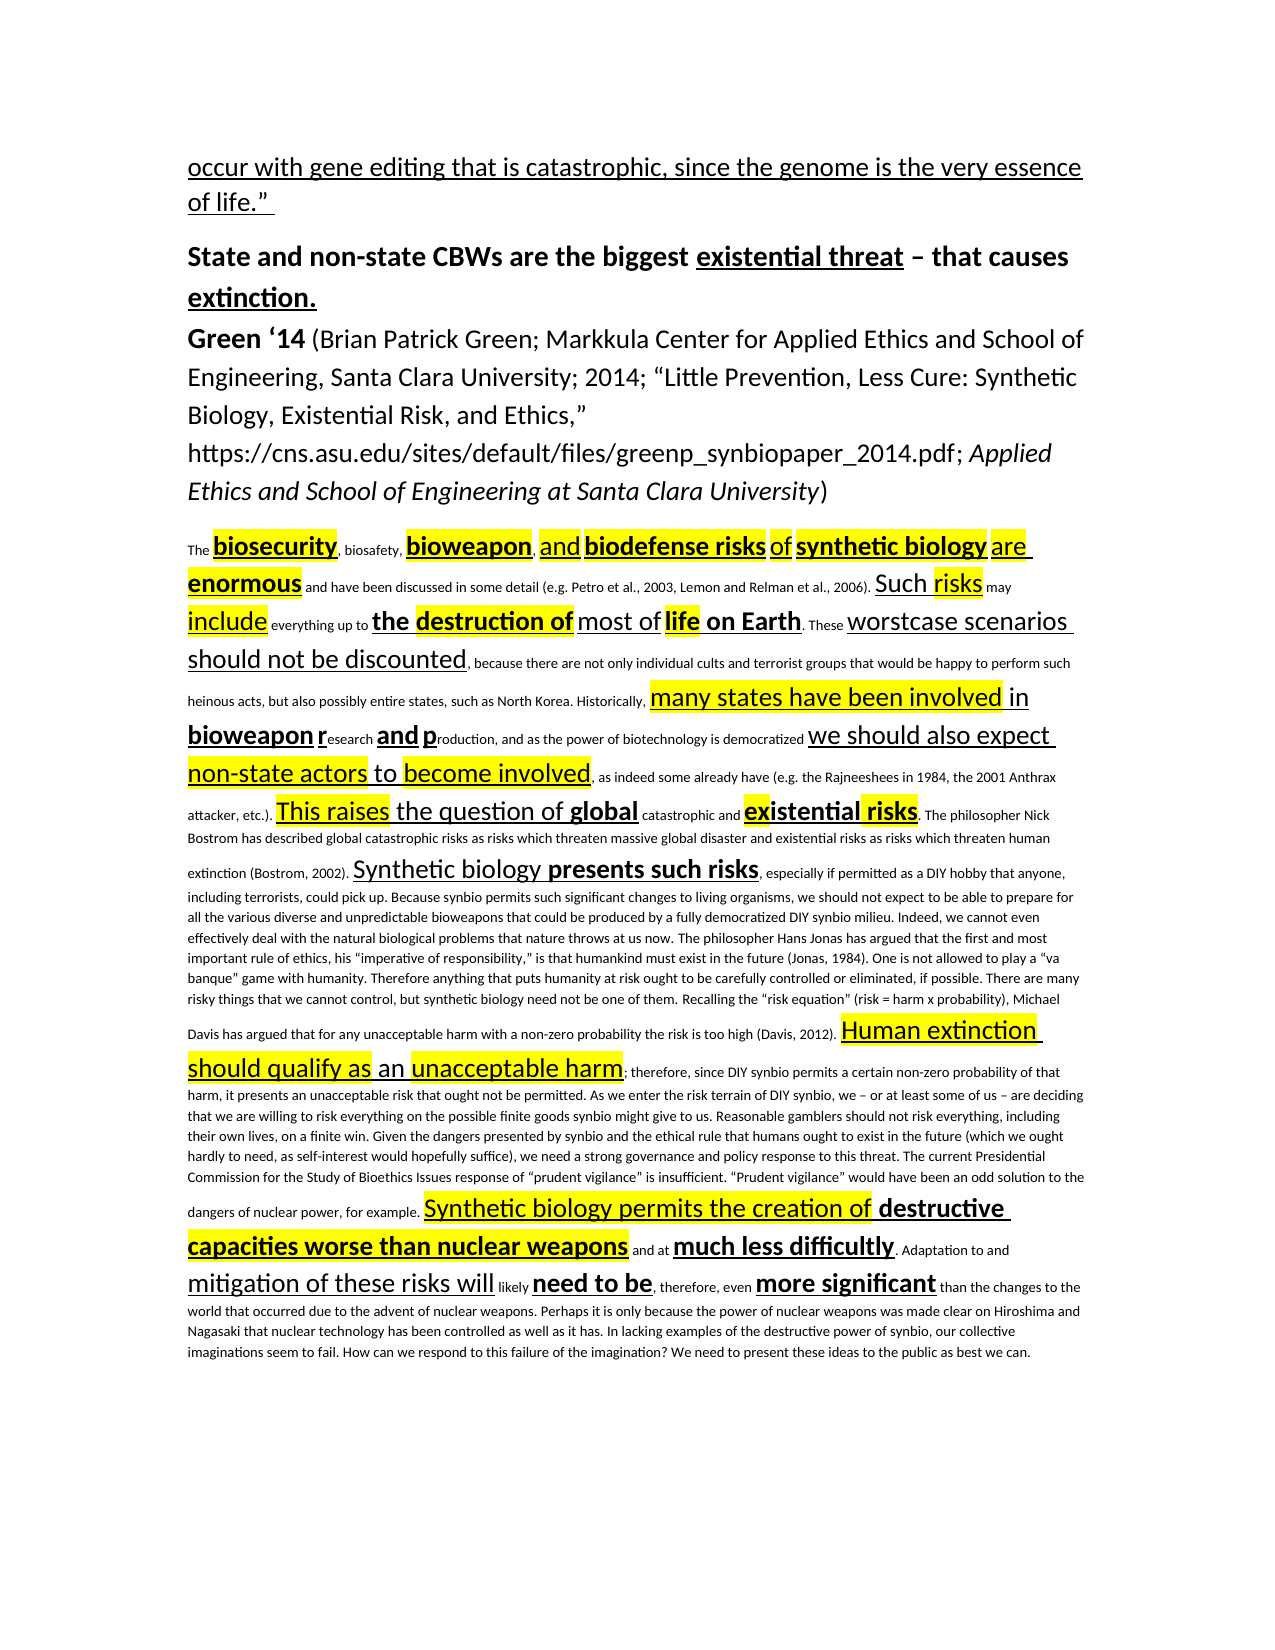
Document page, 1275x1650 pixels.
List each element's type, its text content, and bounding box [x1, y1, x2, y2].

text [187, 150, 1087, 219]
subtitle State and non-state CBWs are the biggest existential threat – that causes extinction. [187, 238, 1087, 314]
text The biosecurity, biosafety, bioweapon, and biodefense risks of synthetic biology are enormous and have been discussed in some detail (e.g. Petro et al., 2003, Lemon and Relman et al., 2006). Such risks may include everything up to the destruction of most of life on Earth. These worstcase scenarios should not be discounted, because there are not only individual cults and terrorist groups that would be happy to perform such heinous acts, but also possibly entire states, such as North Korea. Historically, many states have been involved in bioweapon research and production, and as the power of biotechnology is democratized we should also expect non-state actors to become involved, as indeed some already have (e.g. the Rajneeshees in 1984, the 2001 Anthrax attacker, etc.). This raises the question of global catastrophic and existential risks. The philosopher Nick Bostrom has described global catastrophic risks as risks which threaten massive global disaster and existential risks as risks which threaten human extinction (Bostrom, 2002). Synthetic biology presents such risks, especially if permitted as a DIY hobby that anyone, including terrorists, could pick up. Because synbio permits such significant changes to living organisms, we should not expect to be able to prepare for all the various diverse and unpredictable bioweapons that could be produced by a fully democratized DIY synbio milieu. Indeed, we cannot even effectively deal with the natural biological problems that nature throws at us now. The philosopher Hans Jonas has argued that the first and most important rule of ethics, his “imperative of responsibility,” is that humankind must exist in the future (Jonas, 1984). One is not allowed to play a “va banque” game with humanity. Therefore anything that puts humanity at risk ought to be carefully controlled or eliminated, if possible. There are many risky things that we cannot control, but synthetic biology need not be one of them. Recalling the “risk equation” (risk = harm x probability), Michael Davis has argued that for any unacceptable harm with a non-zero probability the risk is too high (Davis, 2012). Human extinction should qualify as an unacceptable harm; therefore, since DIY synbio permits a certain non-zero probability of that harm, it presents an unacceptable risk that ought not be permitted. As we enter the risk terrain of DIY synbio, we – or at least some of us – are deciding that we are willing to risk everything on the possible finite goods synbio might give to us. Reasonable gamblers should not risk everything, including their own lives, on a finite win. Given the dangers presented by synbio and the ethical rule that humans ought to exist in the future (which we ought hardly to need, as self-interest would hopefully suffice), we need a strong governance and policy response to this threat. The current Presidential Commission for the Study of Bioethics Issues response of “prudent vigilance” is insufficient. “Prudent vigilance” would have been an odd solution to the dangers of nuclear power, for example. Synthetic biology permits the creation of destructive capacities worse than nuclear weapons and at much less difficultly. Adaptation to and mitigation of these risks will likely need to be, therefore, even more significant than the changes to the world that occurred due to the advent of nuclear weapons. Perhaps it is only because the power of nuclear weapons was made clear on Hiroshima and Nagasaki that nuclear technology has been controlled as well as it has. In lacking examples of the destructive power of synbio, our collective imaginations seem to fail. How can we respond to this failure of the imagination? We need to present these ideas to the public as best we can. [187, 529, 1087, 1361]
text Green ‘14 (Brian Patrick Green; Markkula Center for Applied Ethics and School of Engineering, Santa Clara University; 2014; “Little Prevention, Less Cure: Synthetic Biology, Existential Risk, and Ethics,” https://cns.asu.edu/sites/default/files/greenp_synbiopaper_2014.pdf; Applied Ethics and School of Engineering at Santa Clara University) [187, 320, 1087, 507]
